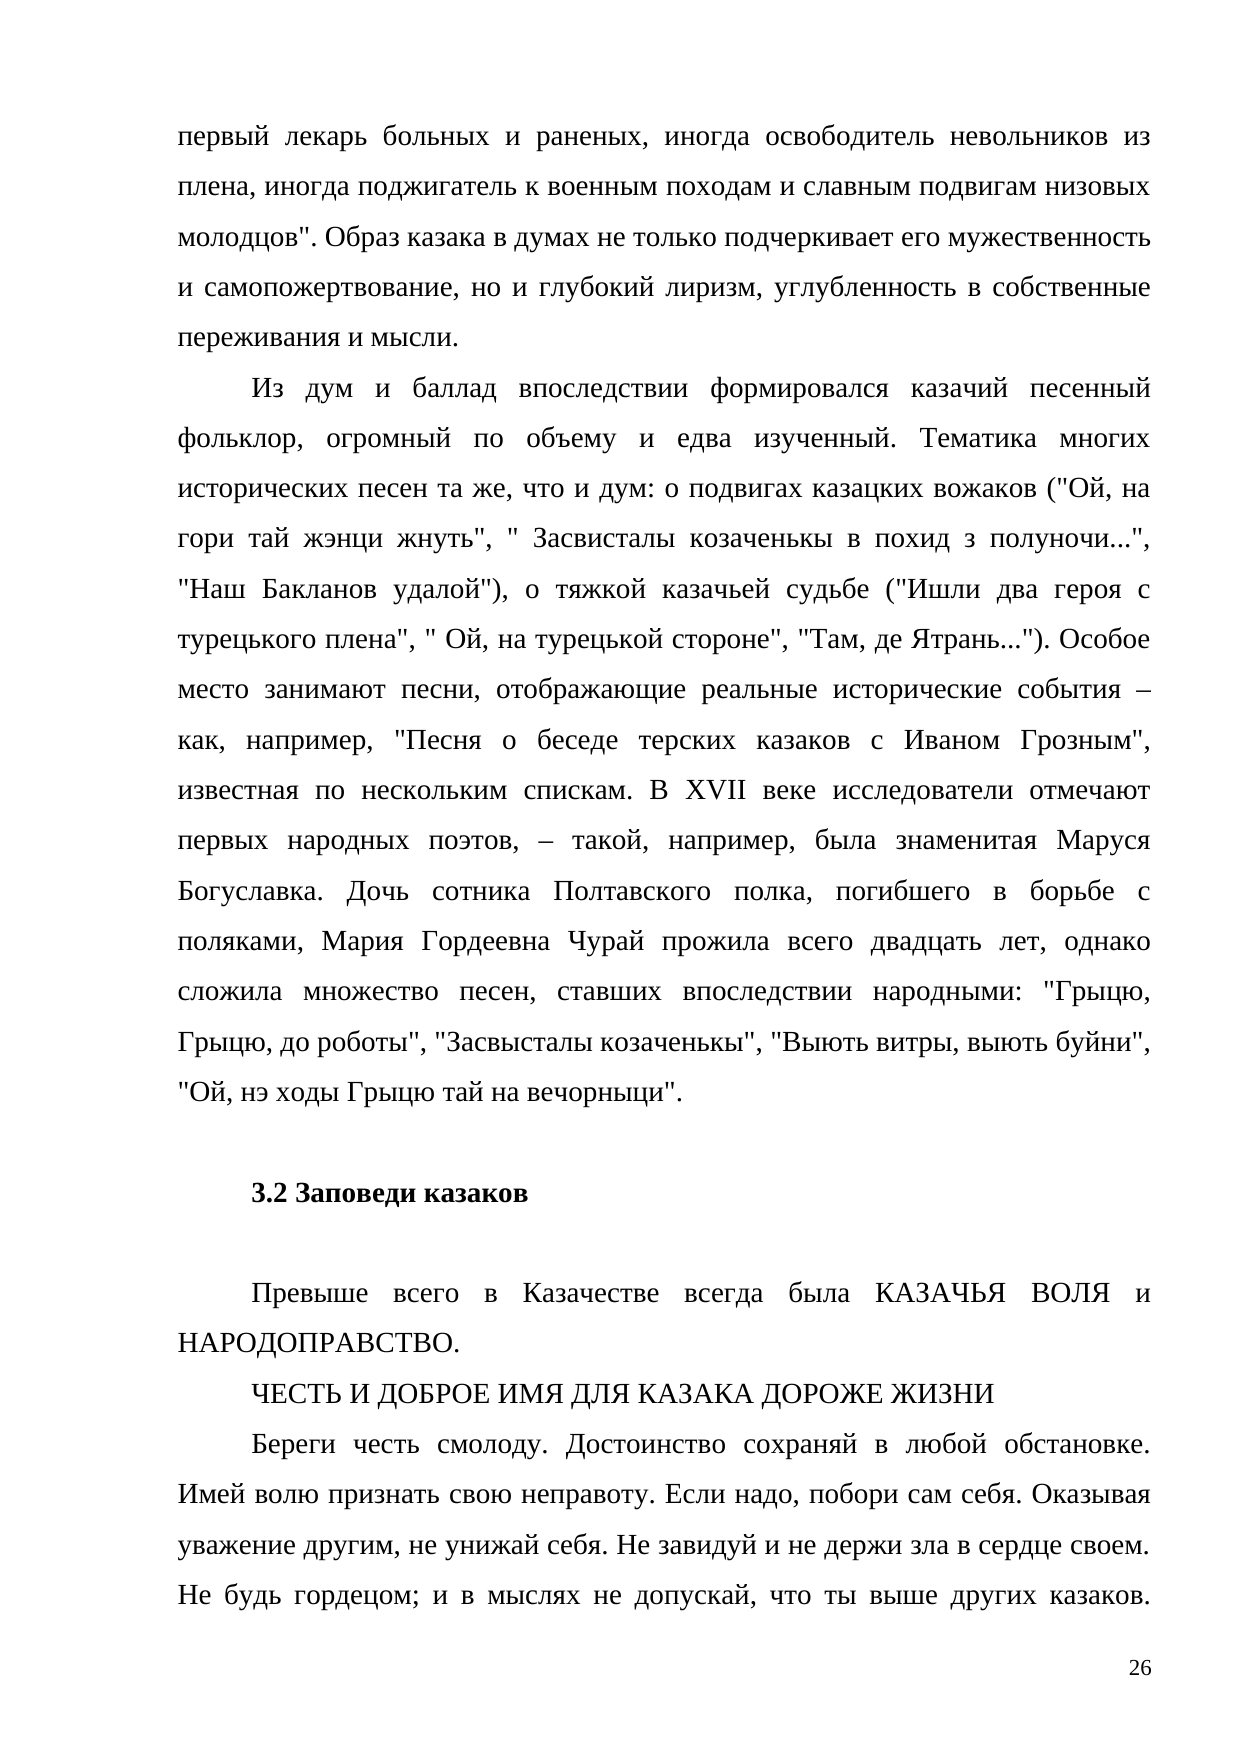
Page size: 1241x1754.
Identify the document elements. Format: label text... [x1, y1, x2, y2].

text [177, 118, 1152, 353]
text 3.2 Заповеди казаков [177, 1175, 1152, 1208]
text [177, 1426, 1152, 1611]
text Превыше всего в Казачестве всегда была КАЗАЧЬЯ ВОЛЯ и НАРОДОПРАВСТВО. [177, 1275, 1152, 1359]
text ЧЕСТЬ И ДОБРОЕ ИМЯ ДЛЯ КАЗАКА ДОРОЖЕ ЖИЗНИ [177, 1376, 1152, 1409]
text Из дум и баллад впоследствии формировался казачий песенный фольклор, огромный по объему и едва изученный. Тематика многих исторических песен та же, что и дум: о подвигах казацких вожаков ("Ой, на гори тай жэнци жнуть", " Засвисталы козаченькы в похид з полуночи...", "Наш Бакланов удалой"), о тяжкой казачьей судьбе ("Ишли два героя с турецького плена", " Ой, на турецькой стороне", "Там, де Ятрань..."). Особое место занимают песни, отображающие реальные исторические события – как, например, "Песня о беседе терских казаков с Иваном Грозным", известная по нескольким спискам. В XVII веке исследователи отмечают первых народных поэтов, – такой, например, была знаменитая Маруся Богуславка. Дочь сотника Полтавского полка, погибшего в борьбе с поляками, Мария Гордеевна Чурай прожила всего двадцать лет, однако сложила множество песен, ставших впоследствии народными: "Грыцю, Грыцю, до роботы", "Засвысталы козаченькы", "Выють витры, выють буйни", "Ой, нэ ходы Грыцю тай на вечорныци". [177, 370, 1152, 1108]
